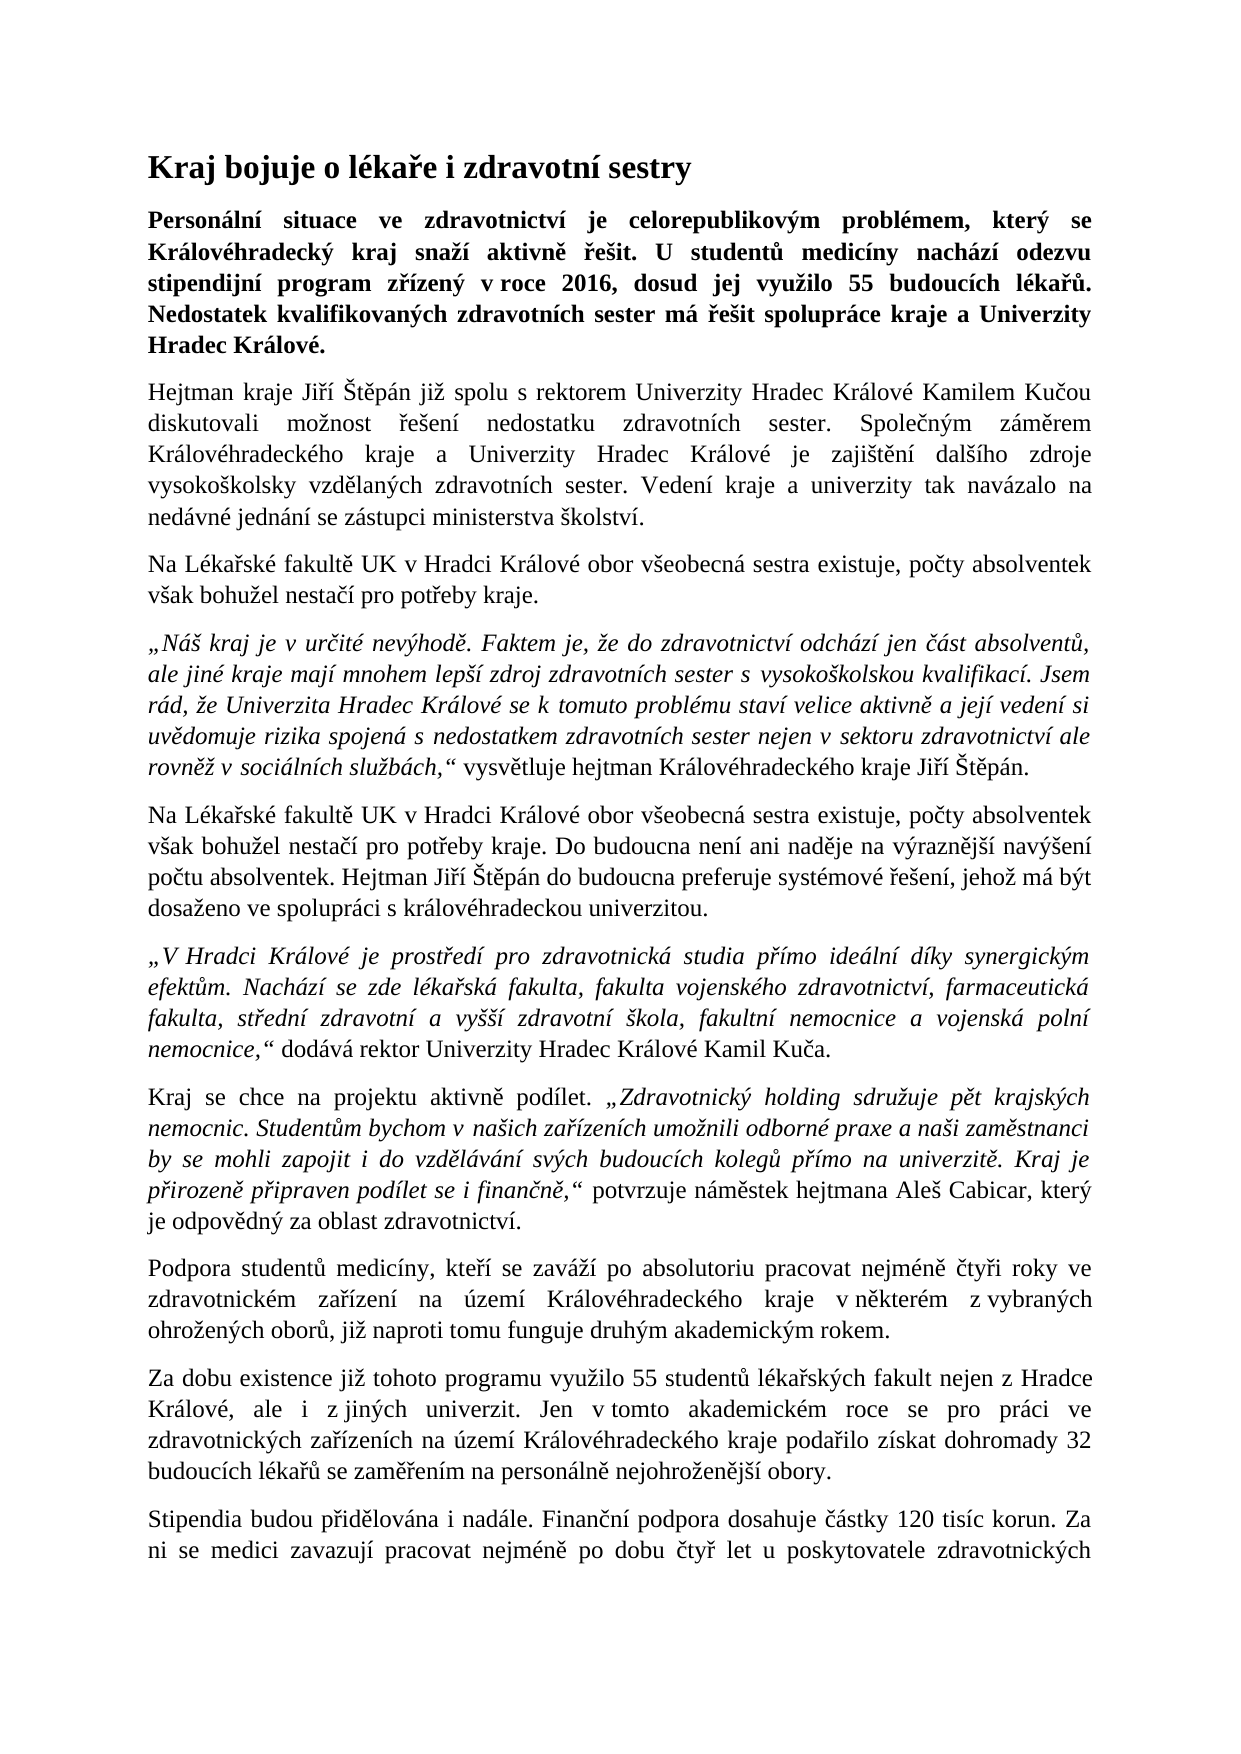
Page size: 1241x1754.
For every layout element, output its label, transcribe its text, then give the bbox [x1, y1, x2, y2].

text Kraj bojuje o lékaře i zdravotní sestry [148, 148, 1093, 186]
text Kraj se chce na projektu aktivně podílet. „Zdravotnický holding sdružuje pět krajských nemocnic. Studentům bychom v našich zařízeních umožnili odborné praxe a naši zaměstnanci by se mohli zapojit i do vzdělávání svých budoucích kolegů přímo na univerzitě. Kraj je přirozeně připraven podílet se i finančně,“ potvrzuje náměstek hejtmana Aleš Cabicar, který je odpovědný za oblast zdravotnictví. [148, 1082, 1093, 1234]
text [148, 1504, 1093, 1564]
text Hejtman kraje Jiří Štěpán již spolu s rektorem Univerzity Hradec Králové Kamilem Kučou diskutovali možnost řešení nedostatku zdravotních sester. Společným záměrem Královéhradeckého kraje a Univerzity Hradec Králové je zajištění dalšího zdroje vysokoškolsky vzdělaných zdravotních sester. Vedení kraje a univerzity tak navázalo na nedávné jednání se zástupci ministerstva školství. [148, 377, 1093, 530]
text Na Lékařské fakultě UK v Hradci Králové obor všeobecná sestra existuje, počty absolventek však bohužel nestačí pro potřeby kraje. Do budoucna není ani naděje na výraznější navýšení počtu absolventek. Hejtman Jiří Štěpán do budoucna preferuje systémové řešení, jehož má být dosaženo ve spolupráci s královéhradeckou univerzitou. [148, 800, 1093, 922]
text Personální situace ve zdravotnictví je celorepublikovým problémem, který se Královéhradecký kraj snaží aktivně řešit. U studentů medicíny nachází odezvu stipendijní program zřízený v roce 2016, dosud jej využilo 55 budoucích lékařů. Nedostatek kvalifikovaných zdravotních sester má řešit spolupráce kraje a Univerzity Hradec Králové. [148, 206, 1093, 358]
text Za dobu existence již tohoto programu využilo 55 studentů lékařských fakult nejen z Hradce Králové, ale i z jiných univerzit. Jen v tomto akademickém roce se pro práci ve zdravotnických zařízeních na území Královéhradeckého kraje podařilo získat dohromady 32 budoucích lékařů se zaměřením na personálně nejohroženější obory. [148, 1363, 1093, 1485]
text „V Hradci Králové je prostředí pro zdravotnická studia přímo ideální díky synergickým efektům. Nachází se zde lékařská fakulta, fakulta vojenského zdravotnictví, farmaceutická fakulta, střední zdravotní a vyšší zdravotní škola, fakultní nemocnice a vojenská polní nemocnice,“ dodává rektor Univerzity Hradec Králové Kamil Kuča. [148, 941, 1093, 1063]
text Na Lékařské fakultě UK v Hradci Králové obor všeobecná sestra existuje, počty absolventek však bohužel nestačí pro potřeby kraje. [148, 549, 1093, 609]
text Podpora studentů medicíny, kteří se zaváží po absolutoriu pracovat nejméně čtyři roky ve zdravotnickém zařízení na území Královéhradeckého kraje v některém z vybraných ohrožených oborů, již naproti tomu funguje druhým akademickým rokem. [148, 1253, 1093, 1344]
text „Náš kraj je v určité nevýhodě. Faktem je, že do zdravotnictví odchází jen část absolventů, ale jiné kraje mají mnohem lepší zdroj zdravotních sester s vysokoškolskou kvalifikací. Jsem rád, že Univerzita Hradec Králové se k tomuto problému staví velice aktivně a její vedení si uvědomuje rizika spojená s nedostatkem zdravotních sester nejen v sektoru zdravotnictví ale rovněž v sociálních službách,“ vysvětluje hejtman Královéhradeckého kraje Jiří Štěpán. [148, 628, 1093, 781]
